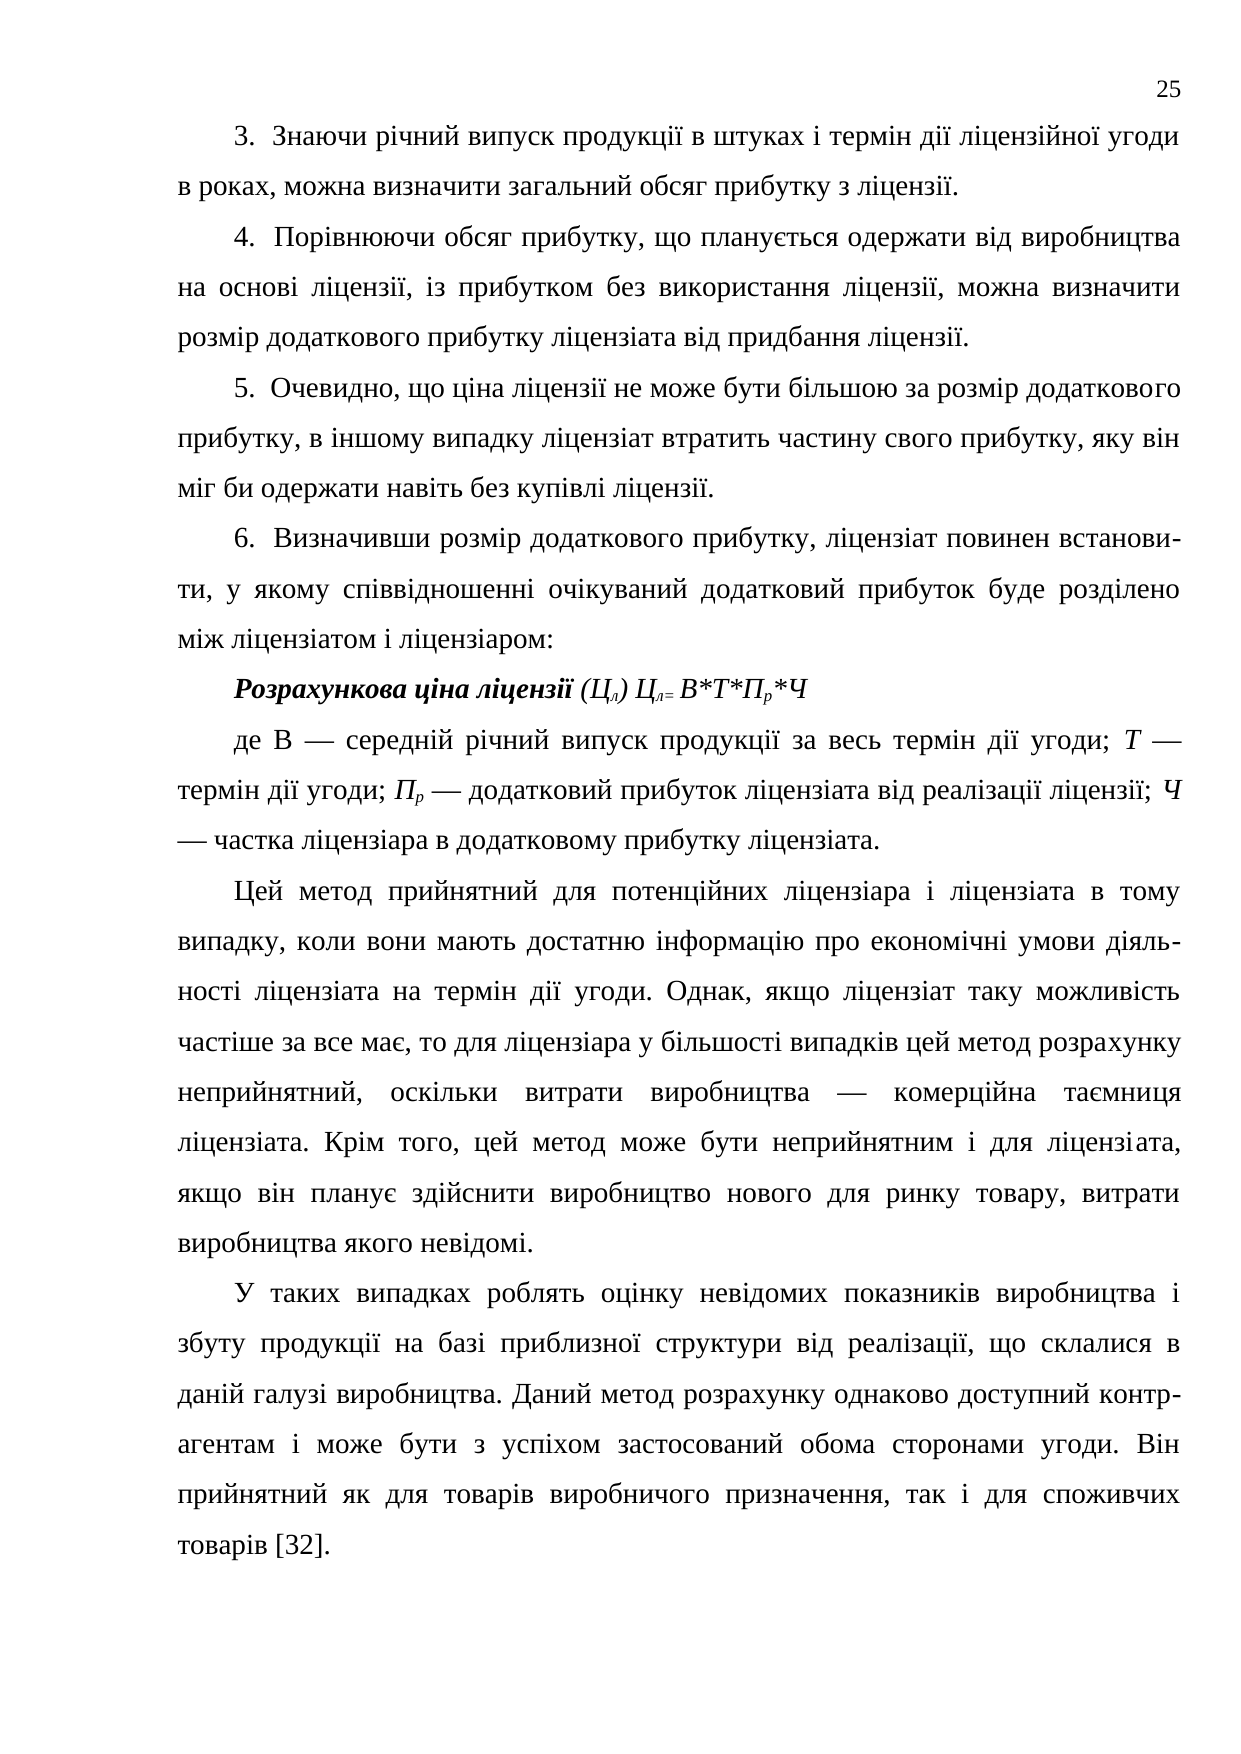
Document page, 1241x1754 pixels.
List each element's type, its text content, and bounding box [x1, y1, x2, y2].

text 6. Визначивши розмір додаткового прибутку, ліцензіат повинен встановити, у якому співвідношенні очікуваний додатковий прибуток буде розділено між ліцензіатом і ліцензіаром: [177, 521, 1181, 655]
text У таких випадках роблять оцінку невідомих показників виробництва і збуту продукції на базі приблизної структури від реалізації, що склалися в даній галузі виробництва. Даний метод розрахунку однаково доступний контрагентам і може бути з успіхом застосований обома сторонами угоди. Він прийнятний як для товарів виробничого призначення, так і для споживчих товарів [32]. [177, 1275, 1181, 1560]
text Розрахункова ціна ліцензії (Цл) Цл= В*Т*Пр*Ч [177, 672, 1181, 705]
text Цей метод прийнятний для потенційних ліцензіара і ліцензіата в тому випадку, коли вони мають достатню інформацію про економічні умови діяльності ліцензіата на термін дії угоди. Однак, якщо ліцензіат таку можливість частіше за все має, то для ліцензіара у більшості випадків цей метод розрахунку неприйнятний, оскільки витрати виробництва — комерційна таємниця ліцензіата. Крім того, цей метод може бути неприйнятним і для ліцензіата, якщо він планує здійснити виробництво нового для ринку товару, витрати виробництва якого невідомі. [177, 873, 1181, 1258]
text 3. Знаючи річний випуск продукції в штуках і термін дії ліцензійної угоди в роках, можна визначити загальний обсяг прибутку з ліцензії. [177, 118, 1181, 202]
text 4. Порівнюючи обсяг прибутку, що планується одержати від виробництва на основі ліцензії, із прибутком без використання ліцензії, можна визначити розмір додаткового прибутку ліцензіата від придбання ліцензії. [177, 219, 1181, 353]
text де В — середній річний випуск продукції за весь термін дії угоди; Т — термін дії угоди; Пр — додатковий прибуток ліцензіата від реалізації ліцензії; Ч — частка ліцензіара в додатковому прибутку ліцензіата. [177, 722, 1181, 856]
text 5. Очевидно, що ціна ліцензії не може бути більшою за розмір додаткового прибутку, в іншому випадку ліцензіат втратить частину свого прибутку, яку він міг би одержати навіть без купівлі ліцензії. [177, 370, 1181, 504]
